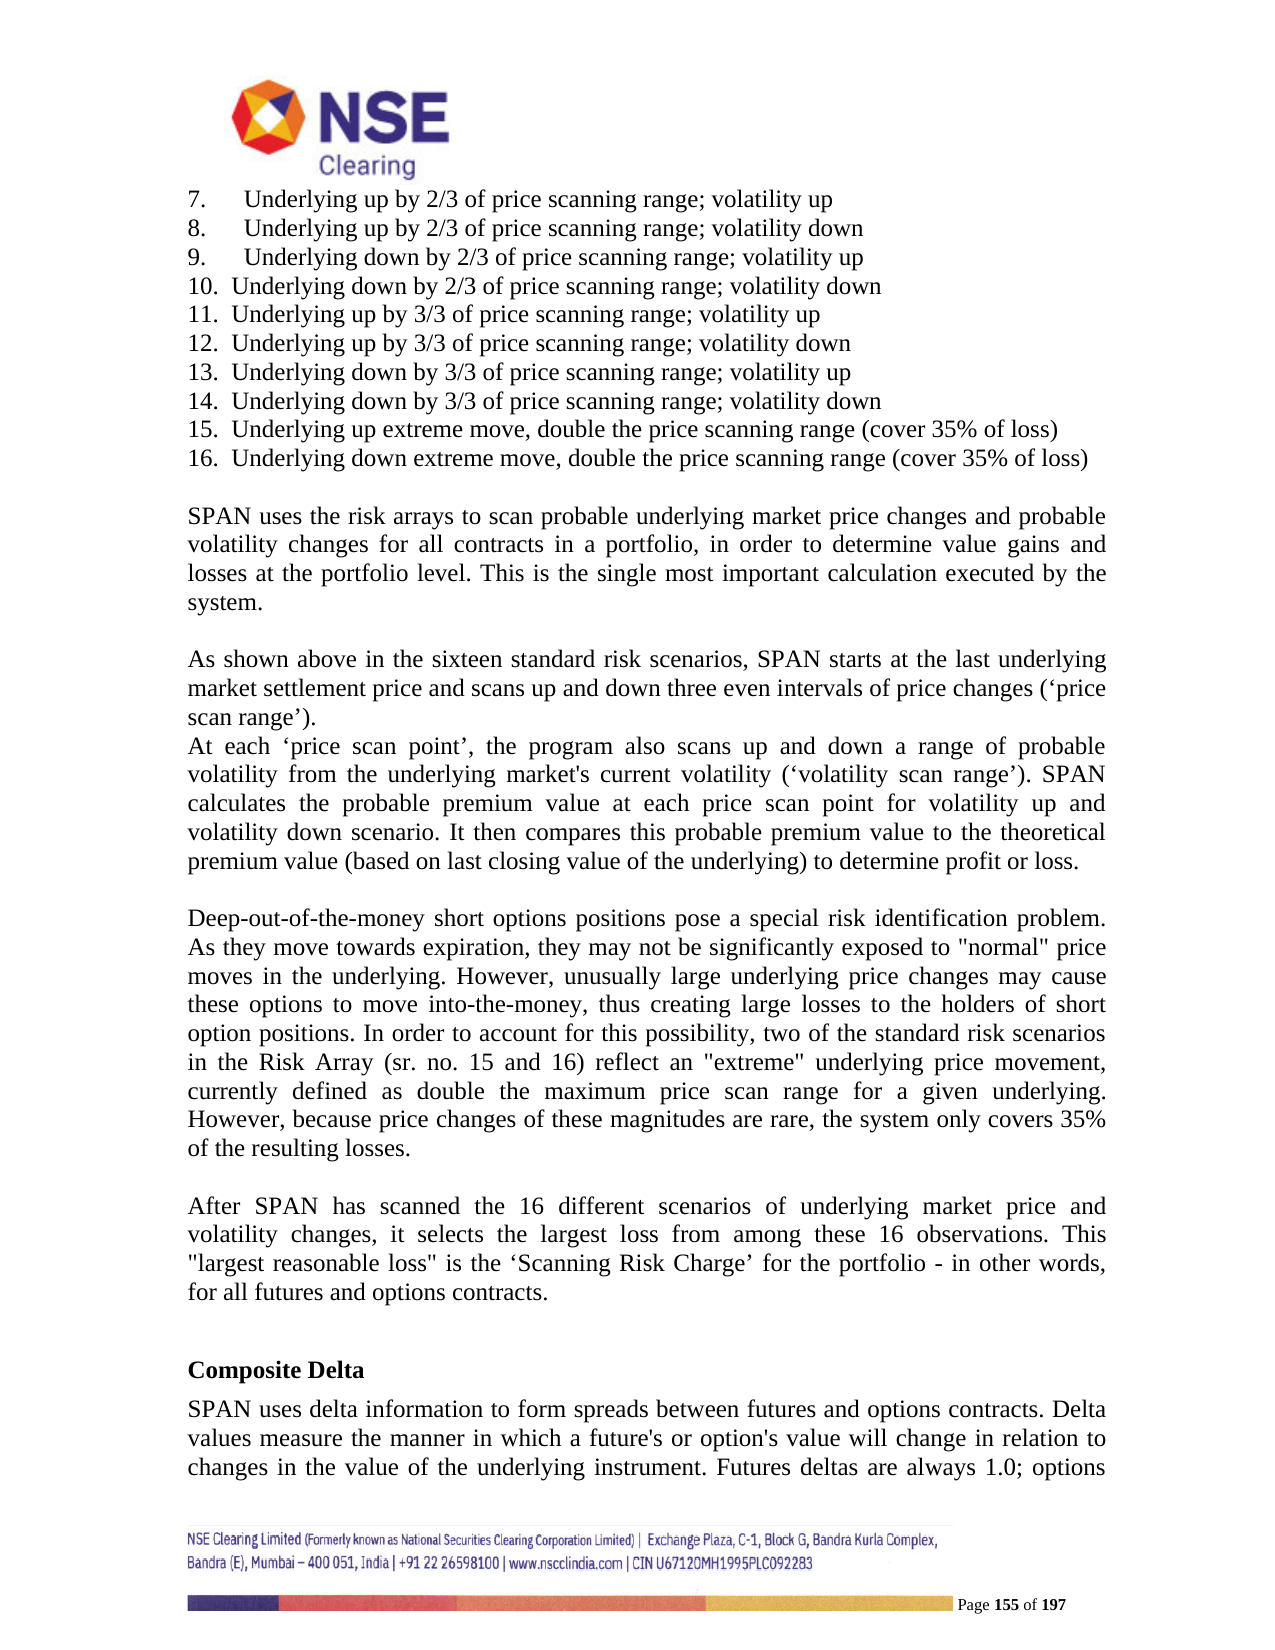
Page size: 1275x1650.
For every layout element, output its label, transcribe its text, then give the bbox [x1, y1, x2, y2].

picture [187, 75, 493, 185]
text Deep-out-of-the-money short options positions pose a special risk identification problem. As they move towards expiration, they may not be significantly exposed to "normal" price moves in the underlying. However, unusually large underlying price changes may cause these options to move into-the-money, thus creating large losses to the holders of short option positions. In order to account for this possibility, two of the standard risk scenarios in the Risk Array (sr. no. 15 and 16) reflect an "extreme" underlying price movement, currently defined as double the maximum price scan range for a given underlying. However, because price changes of these magnitudes are rare, the system only covers 35% of the resulting losses. [187, 903, 1107, 1162]
text 7. Underlying up by 2/3 of price scanning range; volatility up [187, 184, 1107, 213]
text 10. Underlying down by 2/3 of price scanning range; volatility down [187, 271, 1107, 299]
text SPAN uses the risk arrays to scan probable underlying market price changes and probable volatility changes for all contracts in a portfolio, in order to determine value gains and losses at the portfolio level. This is the single most important calculation executed by the system. [187, 501, 1107, 616]
text 9. Underlying down by 2/3 of price scanning range; volatility up [187, 242, 1107, 271]
text As shown above in the sixteen standard risk scenarios, SPAN starts at the last underlying market settlement price and scans up and down three even intervals of price changes (‘price scan range’). [187, 644, 1107, 731]
text After SPAN has scanned the 16 different scenarios of underlying market price and volatility changes, it selects the largest loss from among these 16 observations. This "largest reasonable loss" is the ‘Scanning Risk Charge’ for the portfolio - in other words, for all futures and options contracts. [187, 1191, 1107, 1306]
text 13. Underlying down by 3/3 of price scanning range; volatility up [187, 357, 1107, 386]
text 12. Underlying up by 3/3 of price scanning range; volatility down [187, 328, 1107, 357]
text 11. Underlying up by 3/3 of price scanning range; volatility up [187, 299, 1107, 328]
text Composite Delta [187, 1355, 1107, 1384]
text 15. Underlying up extreme move, double the price scanning range (cover 35% of loss) [187, 414, 1107, 443]
text 14. Underlying down by 3/3 of price scanning range; volatility down [187, 386, 1107, 414]
text 16. Underlying down extreme move, double the price scanning range (cover 35% of loss) [187, 443, 1107, 472]
picture [187, 1525, 954, 1611]
text At each ‘price scan point’, the program also scans up and down a range of probable volatility from the underlying market's current volatility (‘volatility scan range’). SPAN calculates the probable premium value at each price scan point for volatility up and volatility down scenario. It then compares this probable premium value to the theoretical premium value (based on last closing value of the underlying) to determine profit or loss. [187, 731, 1107, 874]
text 8. Underlying up by 2/3 of price scanning range; volatility down [187, 213, 1107, 242]
